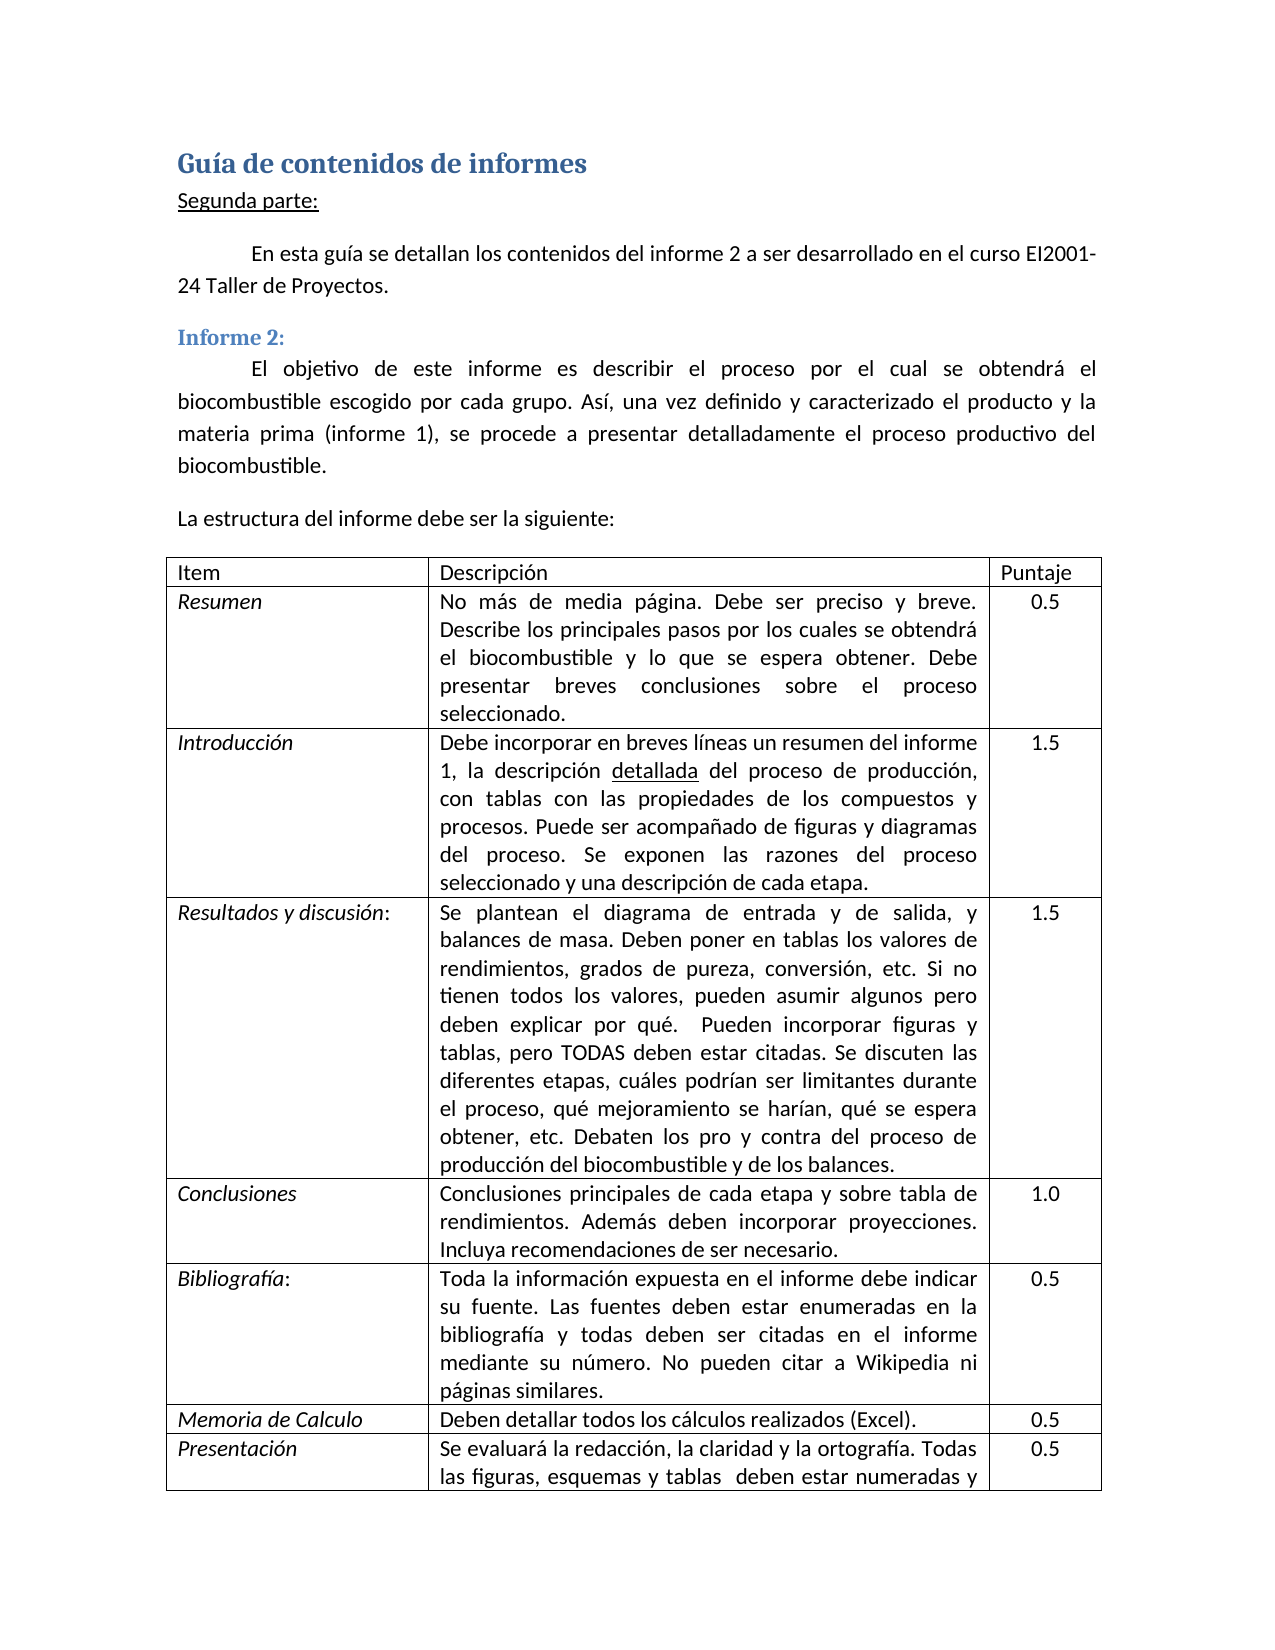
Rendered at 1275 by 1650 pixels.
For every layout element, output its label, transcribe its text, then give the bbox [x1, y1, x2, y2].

table_cell Presentación [167, 1434, 428, 1490]
table_cell Introducción [167, 729, 428, 897]
text Segunda parte: [177, 186, 1098, 214]
text En esta guía se detallan los contenidos del informe 2 a ser desarrollado en el curso EI2001-24 Taller de Proyectos. [177, 239, 1098, 299]
table_cell 0.5 [990, 1405, 1101, 1433]
table_cell 0.5 [990, 587, 1101, 727]
subtitle Guía de contenidos de informes [177, 148, 1098, 181]
table_cell Resultados y discusión: [167, 898, 428, 1178]
table_cell 0.5 [990, 1434, 1101, 1490]
table_header Descripción [429, 558, 989, 586]
subtitle Informe 2: [177, 324, 1098, 351]
table_header Puntaje [990, 558, 1101, 586]
table_cell 1.0 [990, 1179, 1101, 1263]
table_cell Resumen [167, 587, 428, 727]
table_cell Memoria de Calculo [167, 1405, 428, 1433]
table_cell Se plantean el diagrama de entrada y de salida, y balances de masa. Deben poner en tablas los valores de rendimientos, grados de pureza, conversión, etc. Si no tienen todos los valores, pueden asumir algunos pero deben explicar por qué. Pueden incorporar figuras y tablas, pero TODAS deben estar citadas. Se discuten las diferentes etapas, cuáles podrían ser limitantes durante el proceso, qué mejoramiento se harían, qué se espera obtener, etc. Debaten los pro y contra del proceso de producción del biocombustible y de los balances. [429, 898, 989, 1178]
text La estructura del informe debe ser la siguiente: [177, 504, 1098, 532]
table_cell 0.5 [990, 1264, 1101, 1404]
table_cell 1.5 [990, 729, 1101, 897]
table_cell No más de media página. Debe ser preciso y breve. Describe los principales pasos por los cuales se obtendrá el biocombustible y lo que se espera obtener. Debe presentar breves conclusiones sobre el proceso seleccionado. [429, 587, 989, 727]
text El objetivo de este informe es describir el proceso por el cual se obtendrá el biocombustible escogido por cada grupo. Así, una vez definido y caracterizado el producto y la materia prima (informe 1), se procede a presentar detalladamente el proceso productivo del biocombustible. [177, 354, 1098, 479]
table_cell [429, 1434, 989, 1490]
table_cell Conclusiones principales de cada etapa y sobre tabla de rendimientos. Además deben incorporar proyecciones. Incluya recomendaciones de ser necesario. [429, 1179, 989, 1263]
table_header Item [167, 558, 428, 586]
table_cell Deben detallar todos los cálculos realizados (Excel). [429, 1405, 989, 1433]
table_cell Conclusiones [167, 1179, 428, 1263]
table_cell Debe incorporar en breves líneas un resumen del informe 1, la descripción detallada del proceso de producción, con tablas con las propiedades de los compuestos y procesos. Puede ser acompañado de figuras y diagramas del proceso. Se exponen las razones del proceso seleccionado y una descripción de cada etapa. [429, 729, 989, 897]
table_cell 1.5 [990, 898, 1101, 1178]
table_cell Toda la información expuesta en el informe debe indicar su fuente. Las fuentes deben estar enumeradas en la bibliografía y todas deben ser citadas en el informe mediante su número. No pueden citar a Wikipedia ni páginas similares. [429, 1264, 989, 1404]
table_cell Bibliografía: [167, 1264, 428, 1404]
